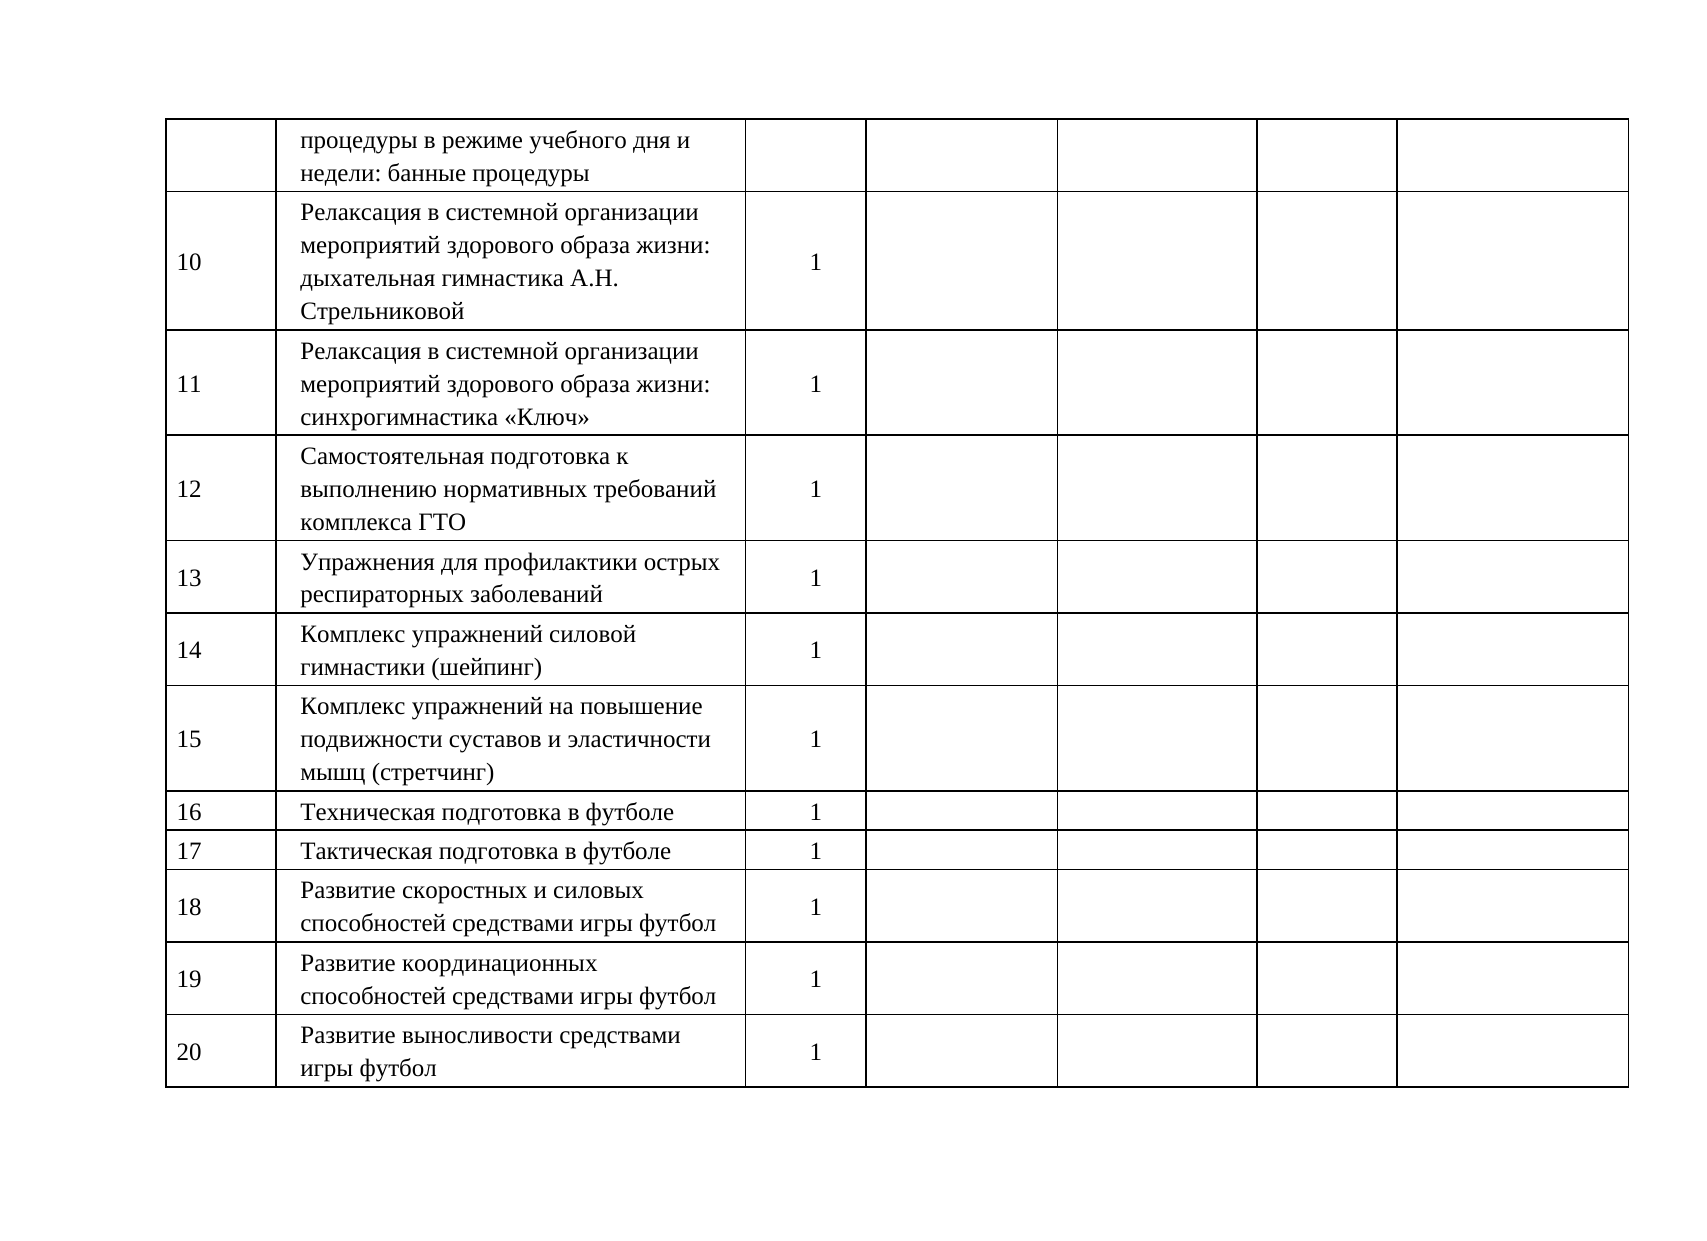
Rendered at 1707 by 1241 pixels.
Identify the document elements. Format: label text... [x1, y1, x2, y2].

table_cell [1258, 614, 1396, 684]
table_cell 1 [746, 870, 865, 941]
table_cell 17 [167, 831, 275, 869]
table_cell Релаксация в системной организации мероприятий здорового образа жизни: синхрогимнастика «Ключ» [277, 331, 745, 434]
table_cell Комплекс упражнений силовой гимнастики (шейпинг) [277, 614, 745, 684]
table_cell [1058, 120, 1256, 191]
table_cell 11 [167, 331, 275, 434]
table_cell [1398, 331, 1628, 434]
table_cell 13 [167, 541, 275, 612]
table_cell [1058, 943, 1256, 1013]
table_cell [1398, 614, 1628, 684]
table_cell 1 [746, 686, 865, 790]
table_cell [867, 1015, 1057, 1086]
table_cell 1 [746, 614, 865, 684]
table_cell [1058, 831, 1256, 869]
table_cell [1258, 192, 1396, 329]
table_cell [1398, 831, 1628, 869]
table_cell [1398, 792, 1628, 829]
table_cell [1058, 614, 1256, 684]
table_cell [867, 943, 1057, 1013]
table_cell [1258, 436, 1396, 540]
table_cell [1058, 192, 1256, 329]
table_cell [1398, 870, 1628, 941]
table_cell 20 [167, 1015, 275, 1086]
table_cell [1398, 541, 1628, 612]
table_cell [1398, 436, 1628, 540]
table_cell [867, 792, 1057, 829]
table_cell [1258, 120, 1396, 191]
table_cell [1258, 686, 1396, 790]
table_cell Комплекс упражнений на повышение подвижности суставов и эластичности мышц (стретчинг) [277, 686, 745, 790]
table_cell 1 [746, 436, 865, 540]
table_cell 1 [746, 541, 865, 612]
table_cell [1058, 1015, 1256, 1086]
table_cell [1258, 870, 1396, 941]
table_cell 1 [746, 943, 865, 1013]
table_cell Релаксация в системной организации мероприятий здорового образа жизни: дыхательная гимнастика А.Н. Стрельниковой [277, 192, 745, 329]
table_cell [867, 831, 1057, 869]
table_cell [867, 120, 1057, 191]
table_cell 1 [746, 792, 865, 829]
table_cell [1058, 436, 1256, 540]
table_cell 14 [167, 614, 275, 684]
table_cell [1058, 792, 1256, 829]
table_cell [867, 331, 1057, 434]
table_cell [1058, 686, 1256, 790]
table_cell [1398, 192, 1628, 329]
table_cell 1 [746, 192, 865, 329]
table_cell [867, 870, 1057, 941]
table_cell Самостоятельная подготовка к выполнению нормативных требований комплекса ГТО [277, 436, 745, 540]
table_cell 10 [167, 192, 275, 329]
table_cell 1 [746, 1015, 865, 1086]
table_cell [867, 541, 1057, 612]
table_cell [867, 686, 1057, 790]
table_cell [1398, 686, 1628, 790]
table_cell [1058, 870, 1256, 941]
table_cell [1258, 943, 1396, 1013]
table_cell [1258, 831, 1396, 869]
table_cell [1398, 1015, 1628, 1086]
table_cell [1058, 331, 1256, 434]
table_cell [1258, 331, 1396, 434]
table_cell 16 [167, 792, 275, 829]
table_cell Развитие скоростных и силовых способностей средствами игры футбол [277, 870, 745, 941]
table_cell [867, 614, 1057, 684]
table_cell [1258, 541, 1396, 612]
table_cell [867, 436, 1057, 540]
table_cell 9 [167, 120, 275, 191]
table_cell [277, 120, 745, 191]
table_cell [1058, 541, 1256, 612]
table_cell [1398, 120, 1628, 191]
table_cell [1258, 1015, 1396, 1086]
table_cell [867, 192, 1057, 329]
table_cell [1398, 943, 1628, 1013]
table_cell Развитие координационных способностей средствами игры футбол [277, 943, 745, 1013]
table_cell Упражнения для профилактики острых респираторных заболеваний [277, 541, 745, 612]
table_cell Развитие выносливости средствами игры футбол [277, 1015, 745, 1086]
table_cell 19 [167, 943, 275, 1013]
table_cell 18 [167, 870, 275, 941]
table_cell 15 [167, 686, 275, 790]
table_cell 12 [167, 436, 275, 540]
table_cell 1 [746, 120, 865, 191]
table_cell Тактическая подготовка в футболе [277, 831, 745, 869]
table_cell 1 [746, 331, 865, 434]
table_cell 1 [746, 831, 865, 869]
table_cell [1258, 792, 1396, 829]
table_cell Техническая подготовка в футболе [277, 792, 745, 829]
